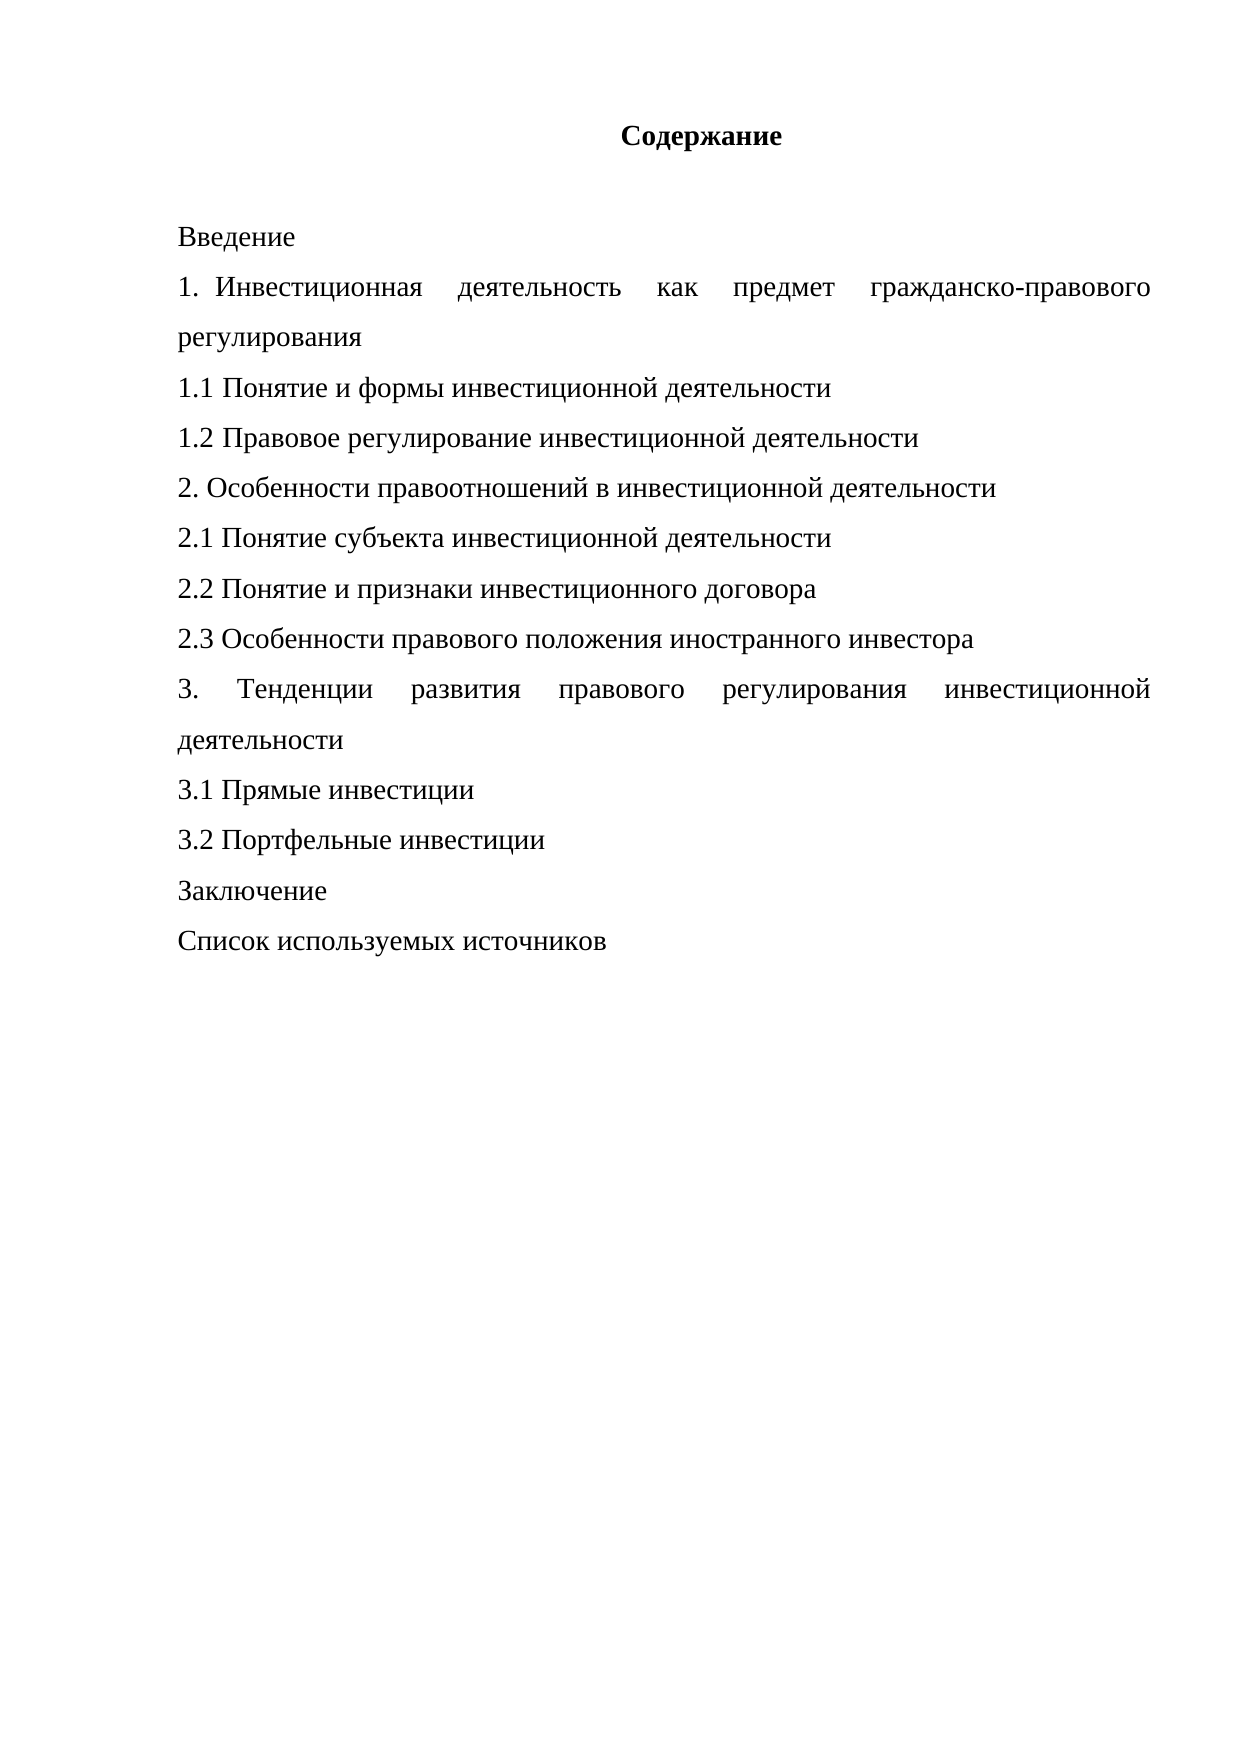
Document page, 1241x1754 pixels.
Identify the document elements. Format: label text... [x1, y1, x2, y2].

text 3. Тенденции развития правового регулирования инвестиционной деятельности [177, 672, 1152, 755]
list Инвестиционная деятельность как предмет гражданско-правового регулирования [177, 269, 1152, 353]
text Заключение [177, 873, 1152, 906]
text 3.2 Портфельные инвестиции [177, 822, 1152, 856]
text 3.1 Прямые инвестиции [177, 772, 1152, 806]
text Список используемых источников [177, 923, 1152, 957]
text 2. Особенности правоотношений в инвестиционной деятельности [177, 470, 1152, 504]
text 2.1 Понятие субъекта инвестиционной деятельности [177, 521, 1152, 554]
list Понятие и формы инвестиционной деятельности [177, 370, 1152, 403]
text Введение [177, 219, 1152, 252]
list Правовое регулирование инвестиционной деятельности [177, 420, 1152, 453]
text Содержание [177, 118, 1152, 152]
text 2.3 Особенности правового положения иностранного инвестора [177, 621, 1152, 655]
text 2.2 Понятие и признаки инвестиционного договора [177, 571, 1152, 604]
